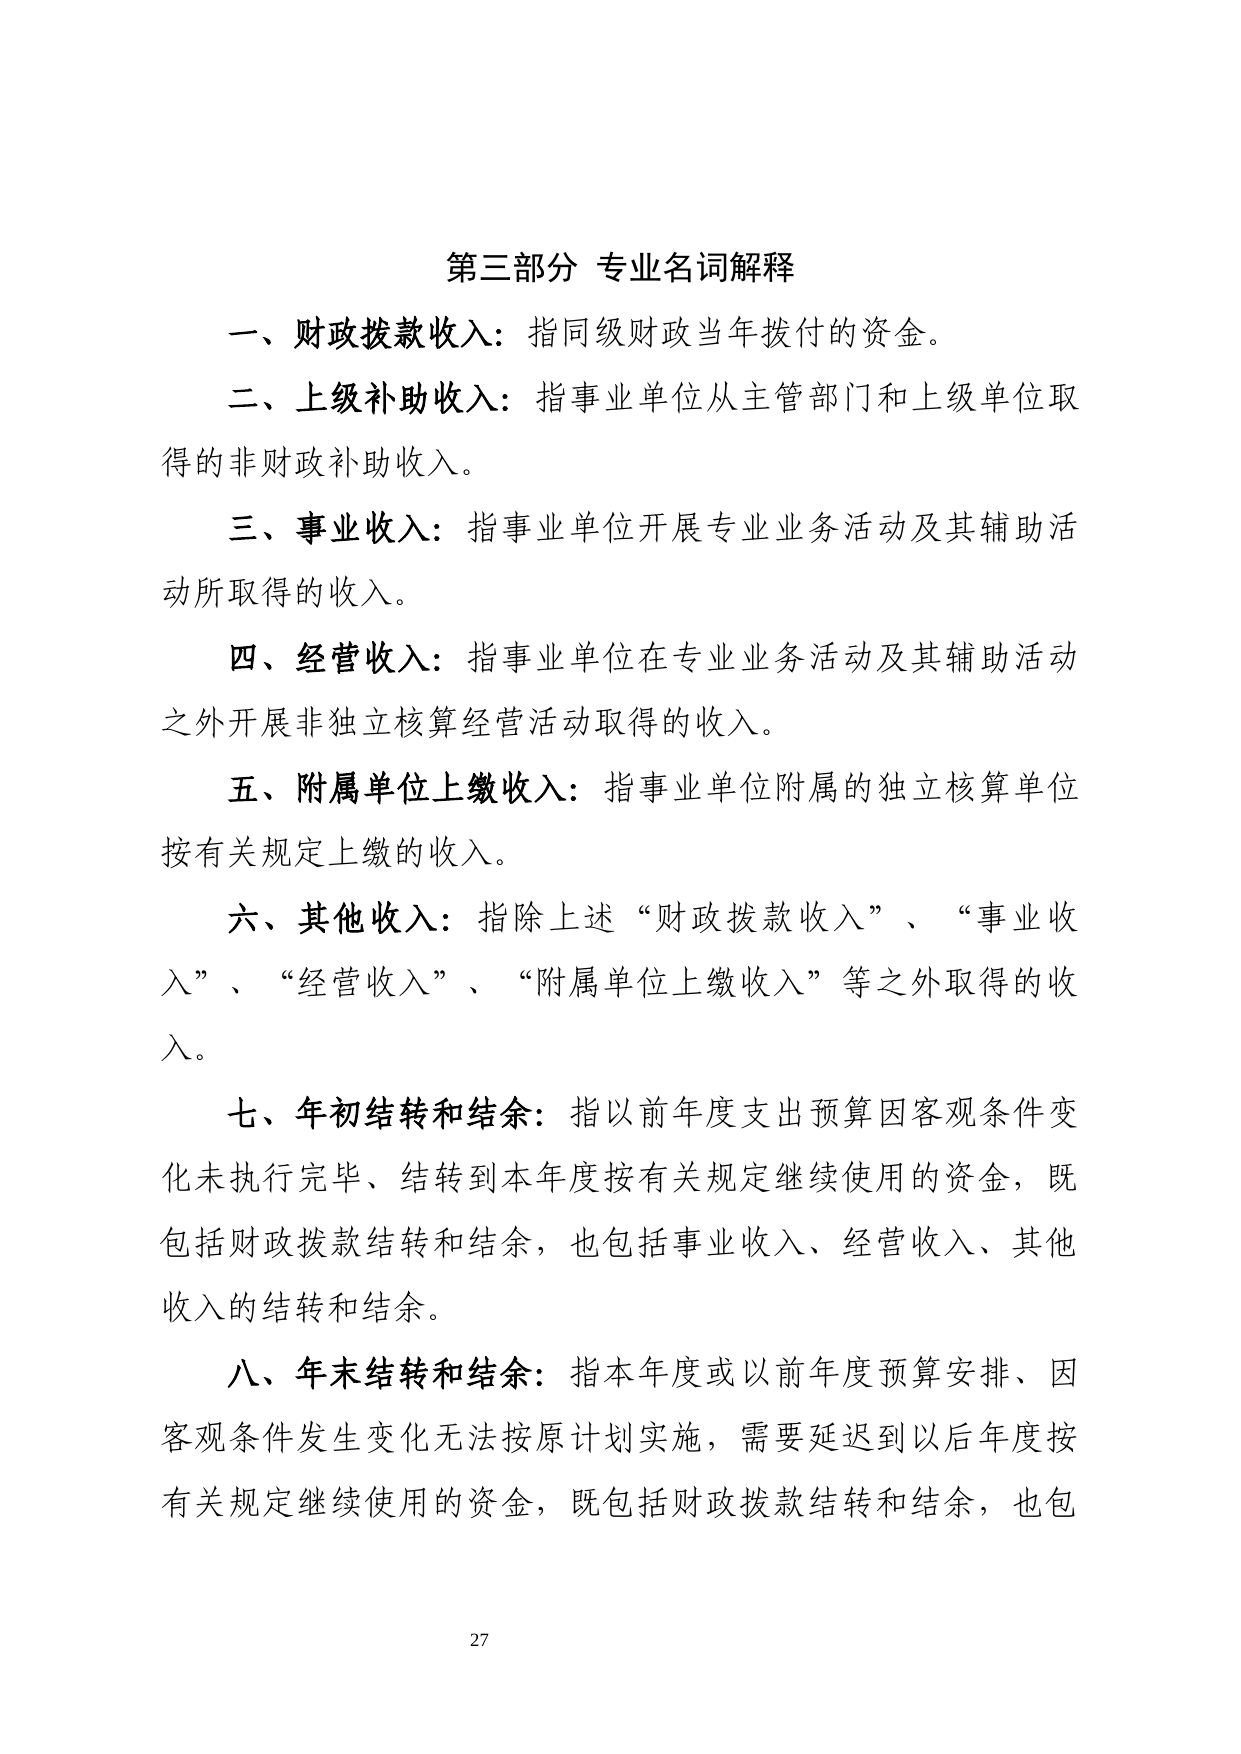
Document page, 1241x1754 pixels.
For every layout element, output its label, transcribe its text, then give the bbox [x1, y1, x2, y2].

text 第三部分 专业名词解释 [159, 233, 1081, 298]
text 三、事业收入：指事业单位开展专业业务活动及其辅助活动所取得的收入。 [159, 493, 1081, 623]
text 一、财政拨款收入：指同级财政当年拨付的资金。 [159, 298, 1081, 363]
text 七、年初结转和结余：指以前年度支出预算因客观条件变化未执行完毕、结转到本年度按有关规定继续使用的资金，既包括财政拨款结转和结余，也包括事业收入、经营收入、其他收入的结转和结余。 [159, 1078, 1081, 1338]
text 五、附属单位上缴收入：指事业单位附属的独立核算单位按有关规定上缴的收入。 [159, 753, 1081, 883]
text 四、经营收入：指事业单位在专业业务活动及其辅助活动之外开展非独立核算经营活动取得的收入。 [159, 623, 1081, 753]
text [159, 1338, 1081, 1533]
text 二、上级补助收入：指事业单位从主管部门和上级单位取得的非财政补助收入。 [159, 363, 1081, 493]
text 六、其他收入：指除上述“财政拨款收入”、“事业收入”、“经营收入”、“附属单位上缴收入”等之外取得的收入。 [159, 883, 1081, 1078]
